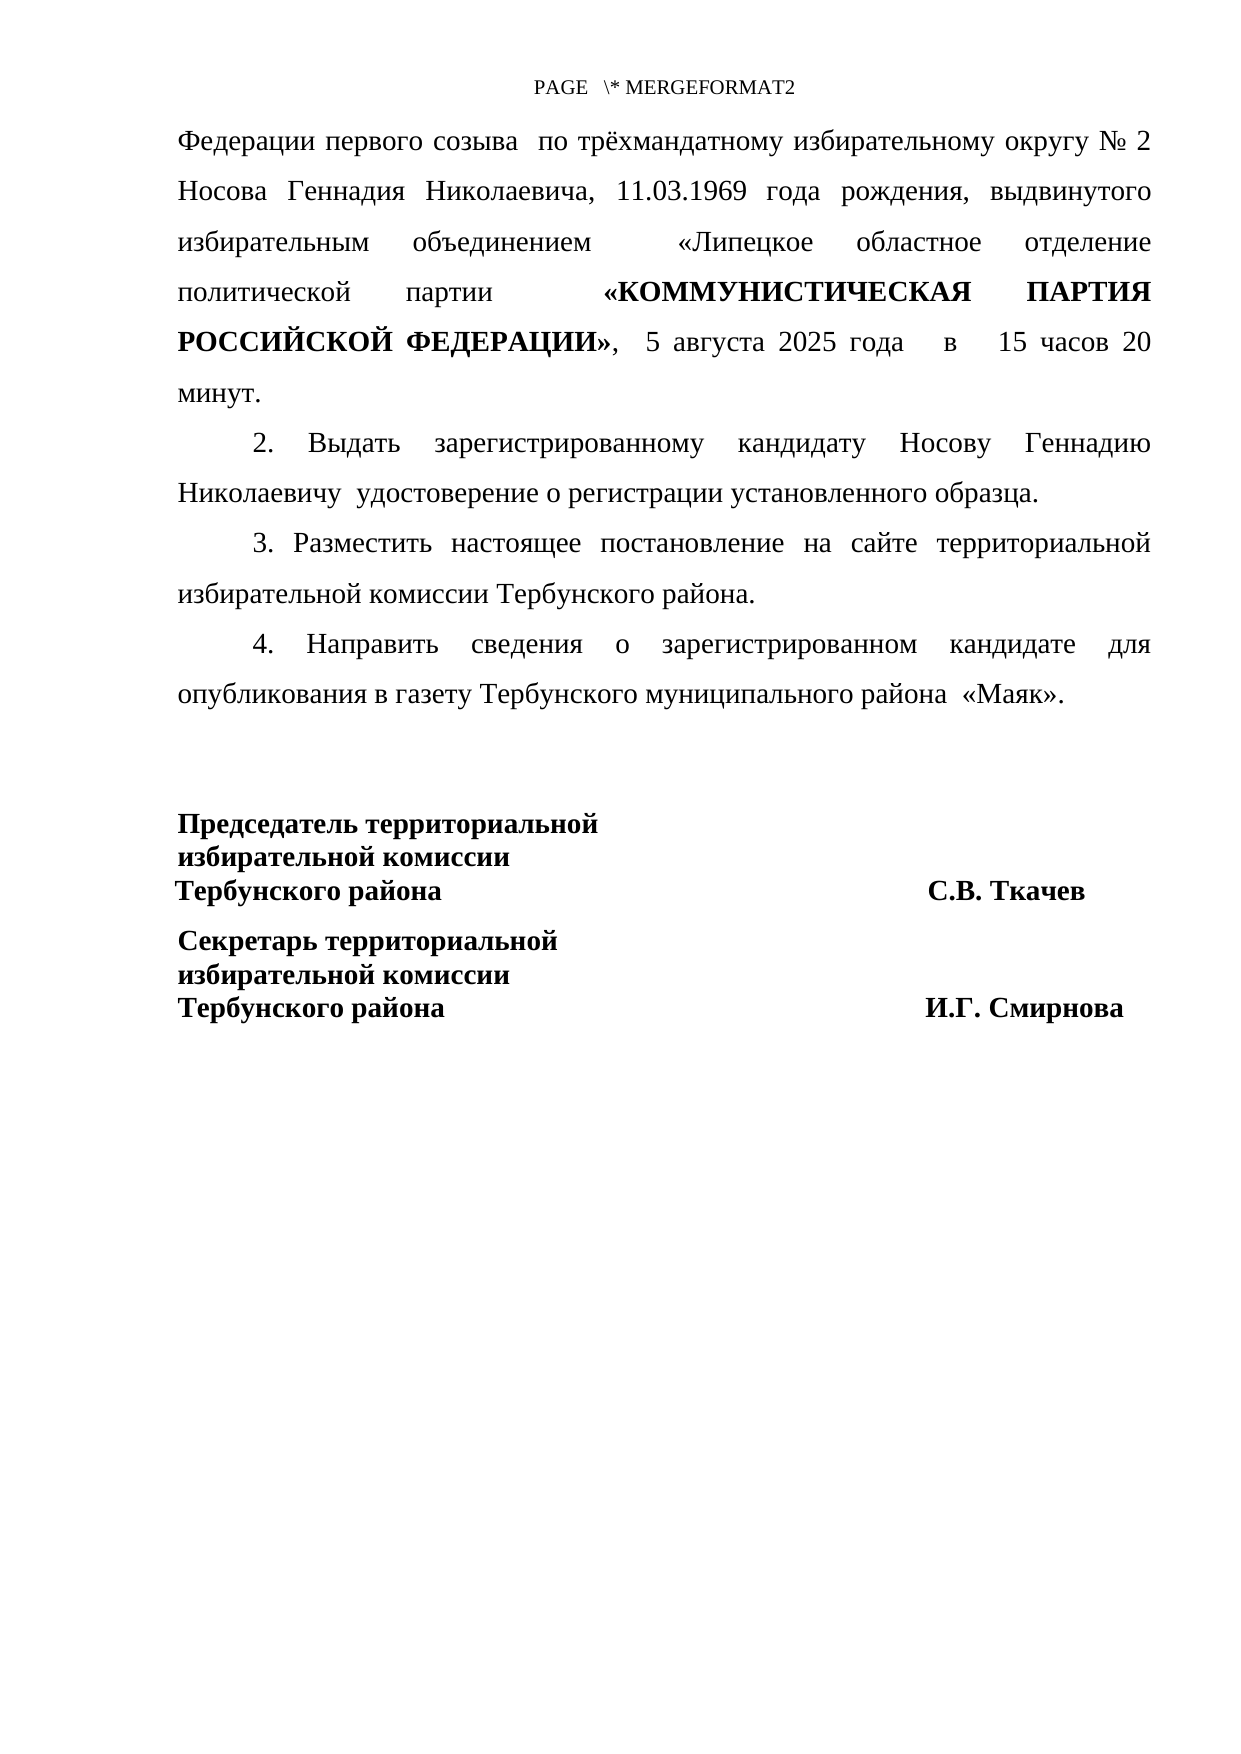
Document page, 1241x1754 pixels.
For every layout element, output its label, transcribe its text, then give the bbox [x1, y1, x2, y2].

text Председатель территориальной [177, 806, 1152, 839]
text избирательной комиссии [177, 957, 1152, 990]
text 2. Выдать зарегистрированному кандидату Носову Геннадию Николаевичу удостоверение о регистрации установленного образца. [177, 425, 1152, 509]
text избирательной комиссии [177, 839, 1152, 873]
text Тербунского района С.В. Ткачев [174, 873, 1152, 907]
text 3. Разместить настоящее постановление на сайте территориальной избирательной комиссии Тербунского района. [177, 526, 1152, 609]
text Тербунского района И.Г. Смирнова [177, 990, 1152, 1024]
text Секретарь территориальной [177, 923, 1152, 957]
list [177, 123, 1152, 408]
text 4. Направить сведения о зарегистрированном кандидате для опубликования в газету Тербунского муниципального района «Маяк». [177, 626, 1152, 710]
